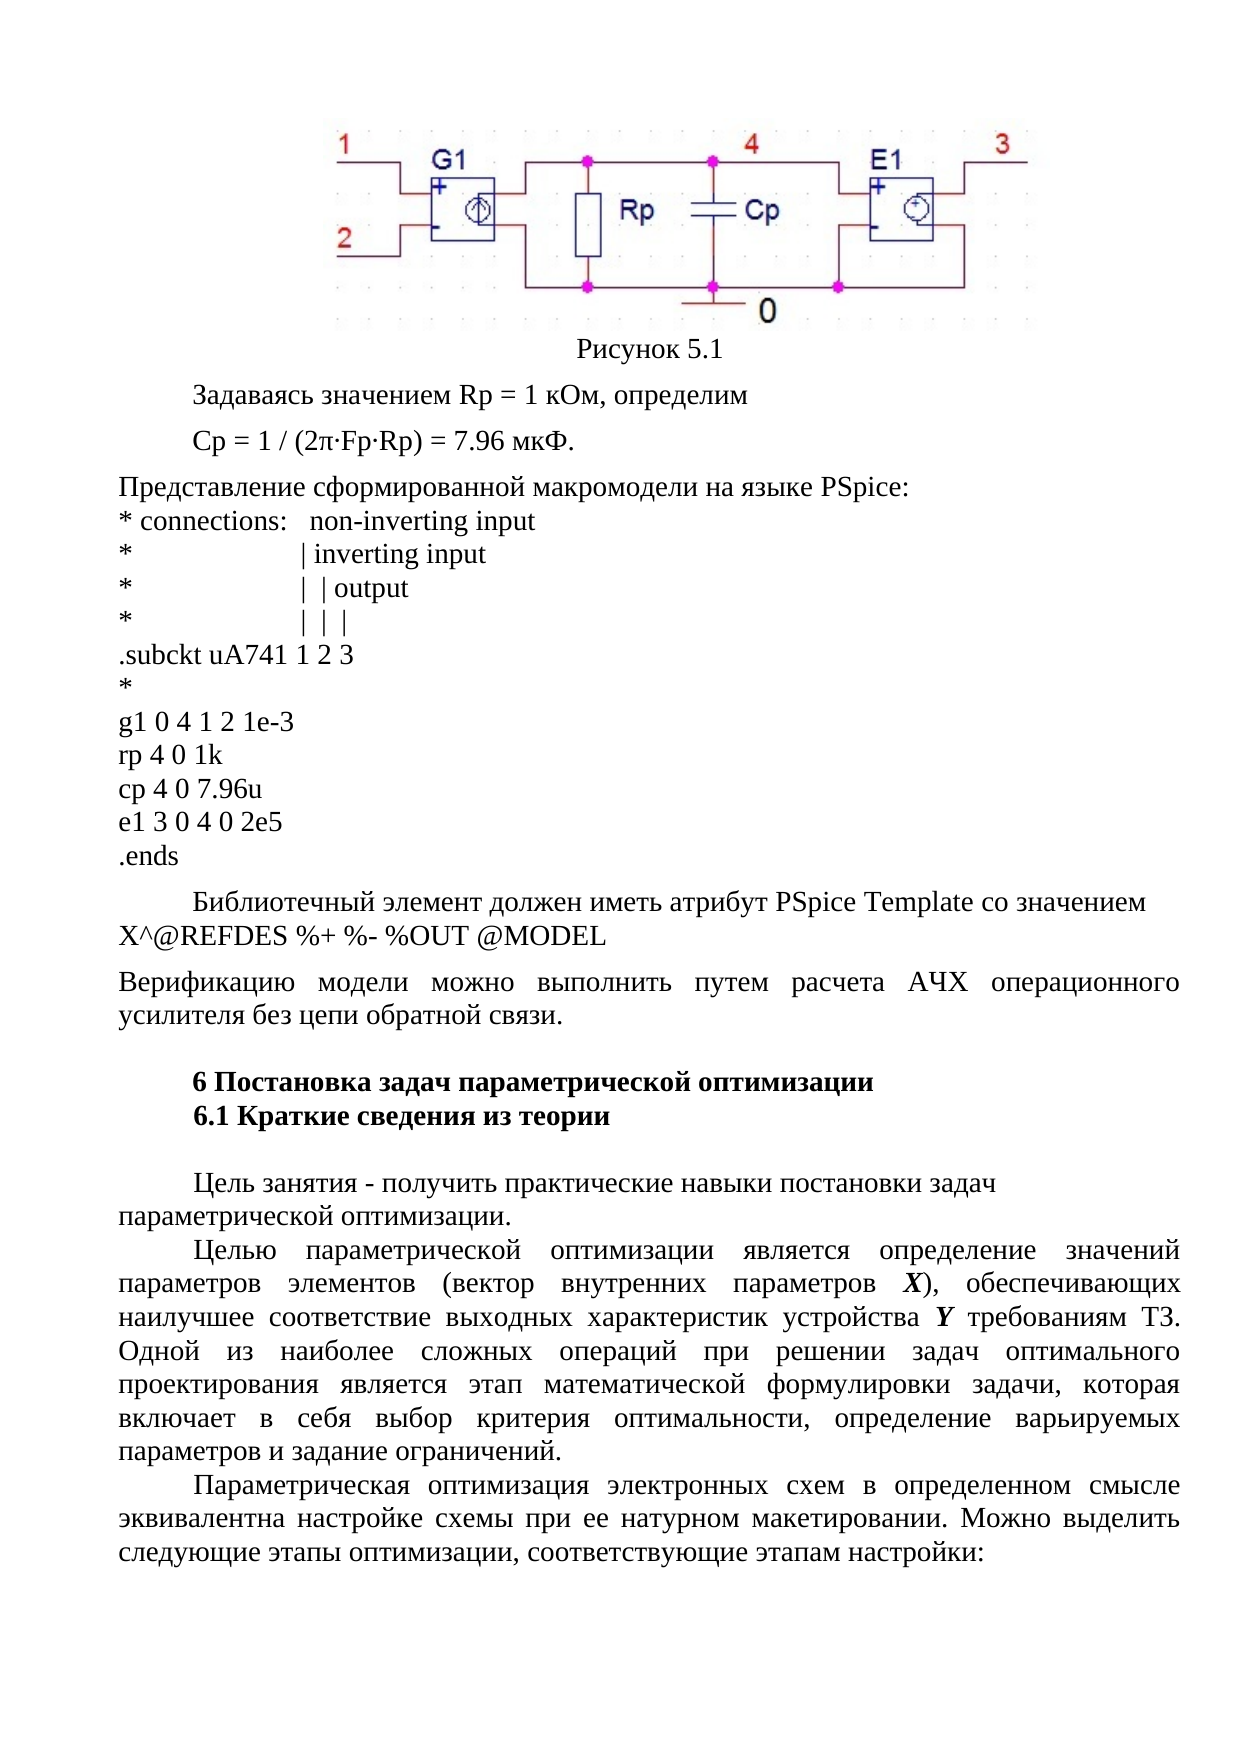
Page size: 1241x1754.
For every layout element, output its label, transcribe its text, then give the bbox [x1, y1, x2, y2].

text cp 4 0 7.96u [118, 771, 1181, 804]
text .subckt uA741 1 2 3 [118, 637, 1181, 670]
text 6 Постановка задач параметрической оптимизации [118, 1064, 1181, 1098]
text * [118, 670, 1181, 704]
picture [323, 118, 1050, 331]
text Рисунок 5.1 [118, 331, 1181, 364]
text rp 4 0 1k [118, 737, 1181, 771]
text 6.1 Краткие сведения из теории [118, 1098, 1181, 1131]
text Цель занятия - получить практические навыки постановки задач параметрической оптимизации. [118, 1165, 1181, 1232]
text X^@REFDES %+ %- %OUT @MODEL [118, 918, 1181, 951]
text * connections: non-inverting input [118, 503, 1181, 536]
text * | | output [118, 570, 1181, 603]
text e1 3 0 4 0 2e5 [118, 804, 1181, 838]
text Параметрическая оптимизация электронных схем в определенном смысле эквивалентна настройке схемы при ее натурном макетировании. Можно выделить следующие этапы оптимизации, соответствующие этапам настройки: [118, 1467, 1181, 1567]
text Верификацию модели можно выполнить путем расчета АЧХ операционного усилителя без цепи обратной связи. [118, 964, 1181, 1031]
text Библиотечный элемент должен иметь атрибут PSpice Template со значением [118, 884, 1181, 918]
text * | | | [118, 603, 1181, 637]
text Задаваясь значением Rp = 1 кОм, определим [118, 377, 1181, 411]
text Cp = 1 / (2π∙Fp∙Rp) = 7.96 мкФ. [118, 423, 1181, 457]
text Целью параметрической оптимизации является определение значений параметров элементов (вектор внутренних параметров X), обеспечивающих наилучшее соответствие выходных характеристик устройства Y требованиям ТЗ. Одной из наиболее сложных операций при решении задач оптимального проектирования является этап математической формулировки задачи, которая включает в себя выбор критерия оптимальности, определение варьируемых параметров и задание ограничений. [118, 1232, 1181, 1467]
text g1 0 4 1 2 1e-3 [118, 704, 1181, 737]
text Представление сформированной макромодели на языке PSpice: [118, 469, 1181, 503]
text .ends [118, 838, 1181, 872]
text * | inverting input [118, 536, 1181, 570]
